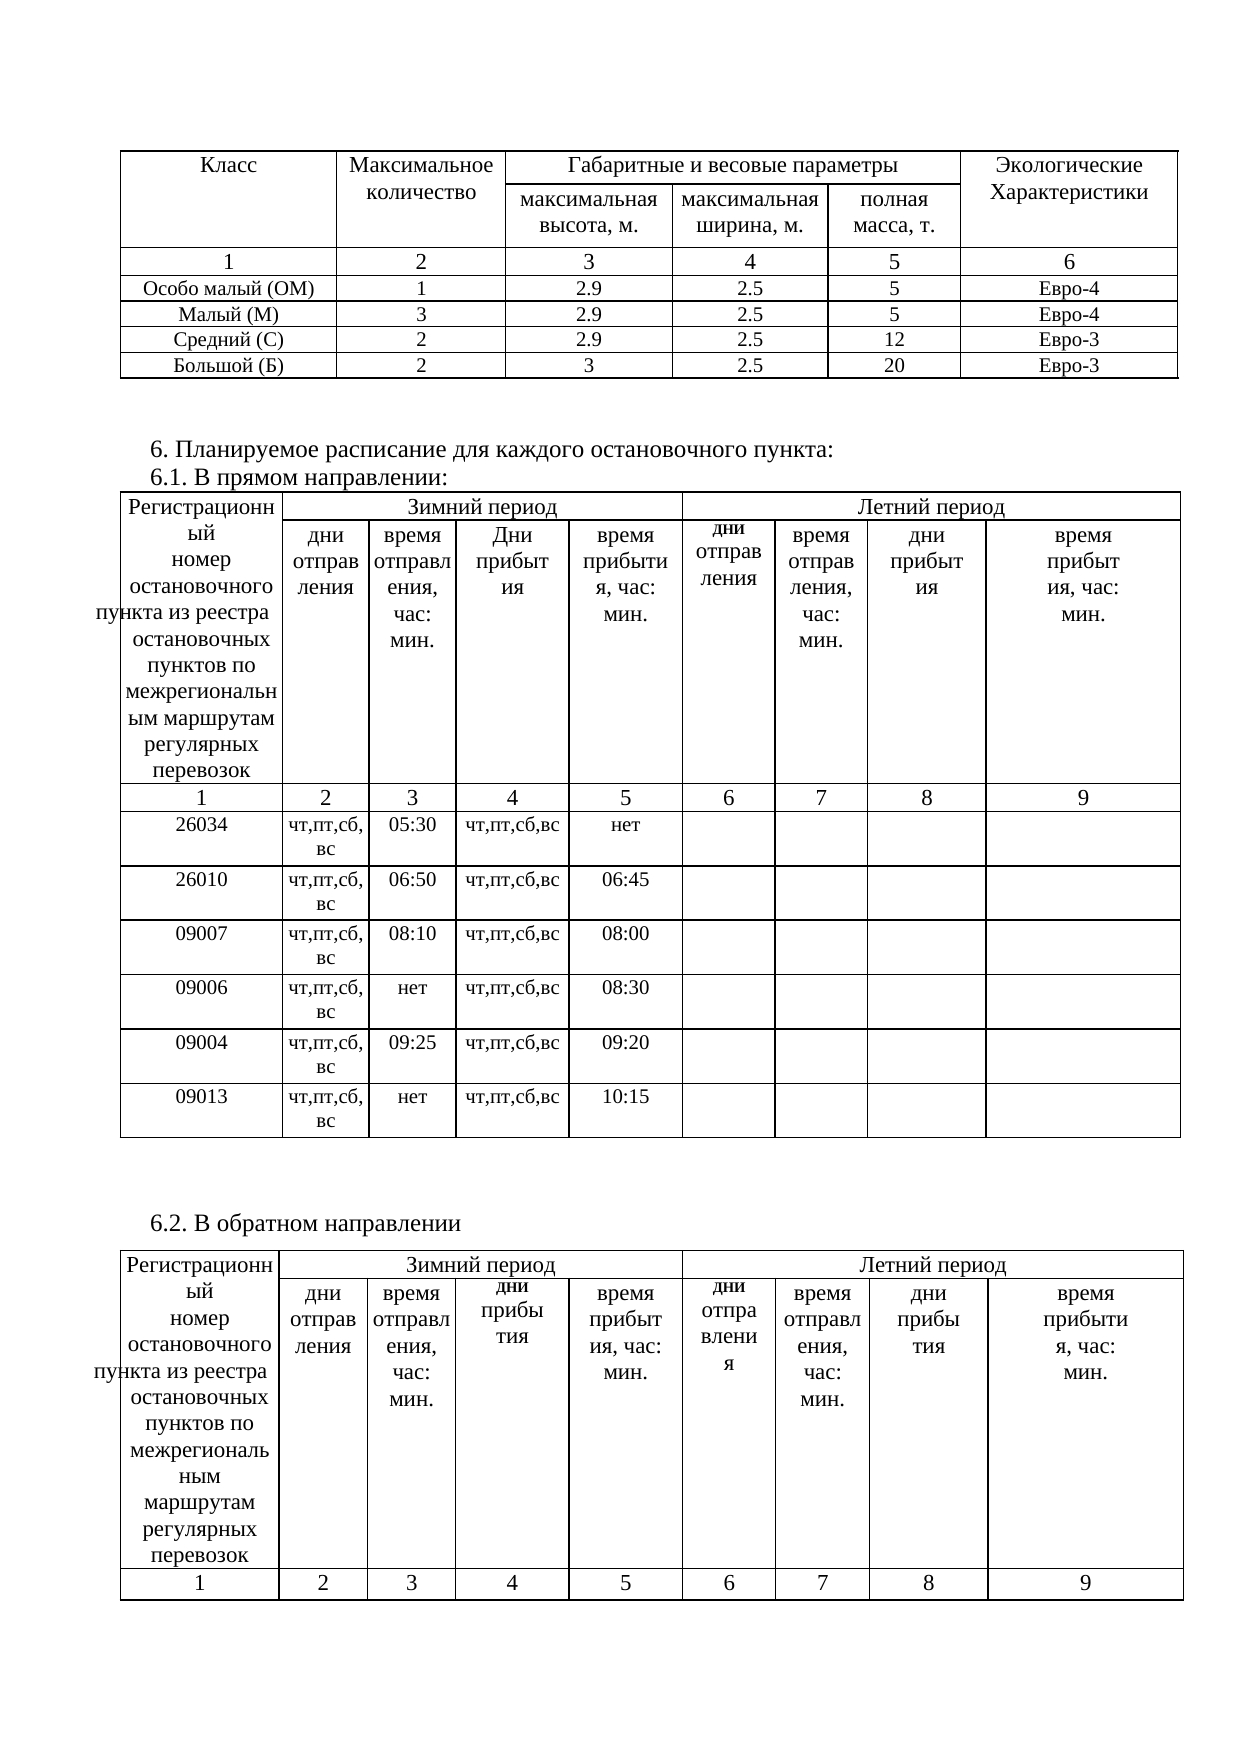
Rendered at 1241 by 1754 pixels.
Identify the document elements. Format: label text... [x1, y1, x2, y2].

table_cell 09:25 [370, 1030, 455, 1082]
table_header Регистрационный номер остановочного пункта из реестра остановочных пунктов по межрегиональным маршрутам регулярных перевозок [121, 493, 282, 783]
table_cell Малый (М) [121, 302, 336, 326]
table_cell время прибыти я, час: мин. [570, 521, 682, 783]
table_cell 10:15 [570, 1084, 682, 1137]
table_cell [683, 1030, 774, 1082]
table_cell 06:45 [570, 867, 682, 919]
table_header Максимальное количество [337, 152, 505, 247]
table_cell [776, 975, 867, 1028]
table_cell [987, 1084, 1180, 1137]
table_cell максимальная ширина, м. [673, 185, 827, 247]
table_cell чт,пт,сб,вс [283, 812, 368, 865]
table_header Летний период [683, 1251, 1183, 1278]
text 6. Планируемое расписание для каждого остановочного пункта: [150, 434, 1090, 462]
table_cell [776, 1030, 867, 1082]
table_cell ДНИ прибы тия [456, 1279, 568, 1567]
table_cell 2.5 [673, 353, 827, 377]
table_cell дни прибыт ия [868, 521, 985, 783]
table_cell 7 [776, 784, 867, 811]
table_cell чт,пт,сб,вс [457, 812, 568, 865]
table_cell время прибыт ия, час: мин. [987, 521, 1180, 783]
table_cell 09006 [121, 975, 282, 1028]
table_cell 8 [868, 784, 985, 811]
table_cell 2 [337, 248, 505, 274]
table_cell 1 [121, 784, 282, 811]
table_cell 2.9 [506, 276, 672, 300]
table_header Габаритные и весовые параметры [506, 152, 960, 183]
table_cell нет [570, 812, 682, 865]
table_cell чт,пт,сб,вс [457, 975, 568, 1028]
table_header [121, 1251, 278, 1567]
table_cell 2 [337, 327, 505, 351]
table_header Зимний период [283, 493, 682, 519]
table_cell время прибыти я, час: мин. [989, 1279, 1183, 1567]
table_cell 5 [829, 302, 960, 326]
table_cell 4 [457, 784, 568, 811]
table_cell [868, 867, 985, 919]
table_cell 9 [987, 784, 1180, 811]
table_cell 8 [870, 1569, 987, 1599]
text 6.2. В обратном направлении [150, 1208, 1090, 1237]
table_cell 1 [337, 276, 505, 300]
table_cell 09004 [121, 1030, 282, 1082]
table_cell [776, 1084, 867, 1137]
table_cell время отправ ления, час: мин. [776, 521, 867, 783]
table_cell 08:10 [370, 921, 455, 974]
table_cell 2.5 [673, 302, 827, 326]
table_cell Особо малый (ОМ) [121, 276, 336, 300]
table_cell 2.5 [673, 276, 827, 300]
table_cell ДНИ отправ ления [683, 521, 774, 783]
table_cell 3 [337, 302, 505, 326]
table_cell чт,пт,сб,вс [457, 921, 568, 974]
table_cell время отправл ения, час: мин. [368, 1279, 455, 1567]
table_cell 3 [506, 353, 672, 377]
table_cell время прибыт ия, час: мин. [570, 1279, 682, 1567]
table_cell дни отправ ления [280, 1279, 367, 1567]
table_cell чт,пт,сб,вс [283, 921, 368, 974]
table_cell дни отправ ления [283, 521, 368, 783]
table_cell 1 [121, 248, 336, 274]
table_cell [987, 867, 1180, 919]
table_cell [776, 812, 867, 865]
table_cell чт,пт,сб,вс [457, 867, 568, 919]
table_cell [683, 1084, 774, 1137]
table_cell 5 [570, 1569, 682, 1599]
table_cell нет [370, 975, 455, 1028]
table_cell чт,пт,сб,вс [283, 975, 368, 1028]
table_cell 7 [776, 1569, 869, 1599]
table_cell 09:20 [570, 1030, 682, 1082]
table_header Класс [121, 152, 336, 247]
table_cell 2.5 [673, 327, 827, 351]
table_cell максимальная высота, м. [506, 185, 672, 247]
table_cell Евро-4 [961, 276, 1177, 300]
table_cell 6 [683, 1569, 775, 1599]
text 6.1. В прямом направлении: [150, 462, 1090, 491]
table_header Экологические Характеристики [961, 152, 1177, 247]
table_cell время отправл ения, час: мин. [776, 1279, 869, 1567]
table_cell 3 [370, 784, 455, 811]
table_cell 5 [829, 248, 960, 274]
table_cell ДНИ отпра влени я [683, 1279, 775, 1567]
table_cell нет [370, 1084, 455, 1137]
table_cell 2.9 [506, 302, 672, 326]
table_cell 06:50 [370, 867, 455, 919]
table_cell чт,пт,сб,вс [283, 1084, 368, 1137]
table_cell [683, 975, 774, 1028]
table_cell [868, 1084, 985, 1137]
table_cell [987, 1030, 1180, 1082]
table_cell Большой (Б) [121, 353, 336, 377]
table_cell [868, 921, 985, 974]
table_cell [683, 867, 774, 919]
table_cell Евро-4 [961, 302, 1177, 326]
table_cell Евро-3 [961, 327, 1177, 351]
table_cell 20 [829, 353, 960, 377]
table_cell 9 [989, 1569, 1183, 1599]
table_cell 09013 [121, 1084, 282, 1137]
table_cell чт,пт,сб,вс [283, 867, 368, 919]
table_cell чт,пт,сб,вс [457, 1030, 568, 1082]
table_cell 08:30 [570, 975, 682, 1028]
table_cell 12 [829, 327, 960, 351]
table_cell 05:30 [370, 812, 455, 865]
table_cell полная масса, т. [829, 185, 960, 247]
table_cell 2 [280, 1569, 367, 1599]
table_cell дни прибы тия [870, 1279, 987, 1567]
table_cell [868, 1030, 985, 1082]
table_cell 5 [570, 784, 682, 811]
table_cell [987, 975, 1180, 1028]
table_cell 2 [283, 784, 368, 811]
table_cell 5 [829, 276, 960, 300]
table_cell 6 [961, 248, 1177, 274]
table_cell 1 [121, 1569, 278, 1599]
table_header Зимний период [280, 1251, 682, 1278]
table_cell 08:00 [570, 921, 682, 974]
table_cell 4 [673, 248, 827, 274]
table_cell чт,пт,сб,вс [283, 1030, 368, 1082]
table_cell 09007 [121, 921, 282, 974]
table_cell чт,пт,сб,вс [457, 1084, 568, 1137]
table_cell [987, 921, 1180, 974]
table_cell 2.9 [506, 327, 672, 351]
table_cell время отправл ения, час: мин. [370, 521, 455, 783]
table_cell Евро-3 [961, 353, 1177, 377]
table_cell [868, 975, 985, 1028]
table_cell [776, 867, 867, 919]
table_cell Дни прибыт ия [457, 521, 568, 783]
table_cell [683, 921, 774, 974]
table_cell 26034 [121, 812, 282, 865]
table_cell 26010 [121, 867, 282, 919]
table_cell Средний (С) [121, 327, 336, 351]
table_cell 3 [506, 248, 672, 274]
table_cell 6 [683, 784, 774, 811]
table_cell [776, 921, 867, 974]
table_cell 2 [337, 353, 505, 377]
table_cell 4 [456, 1569, 568, 1599]
table_cell 3 [368, 1569, 455, 1599]
table_cell [868, 812, 985, 865]
table_cell [683, 812, 774, 865]
table_header Летний период [683, 493, 1180, 519]
table_cell [987, 812, 1180, 865]
